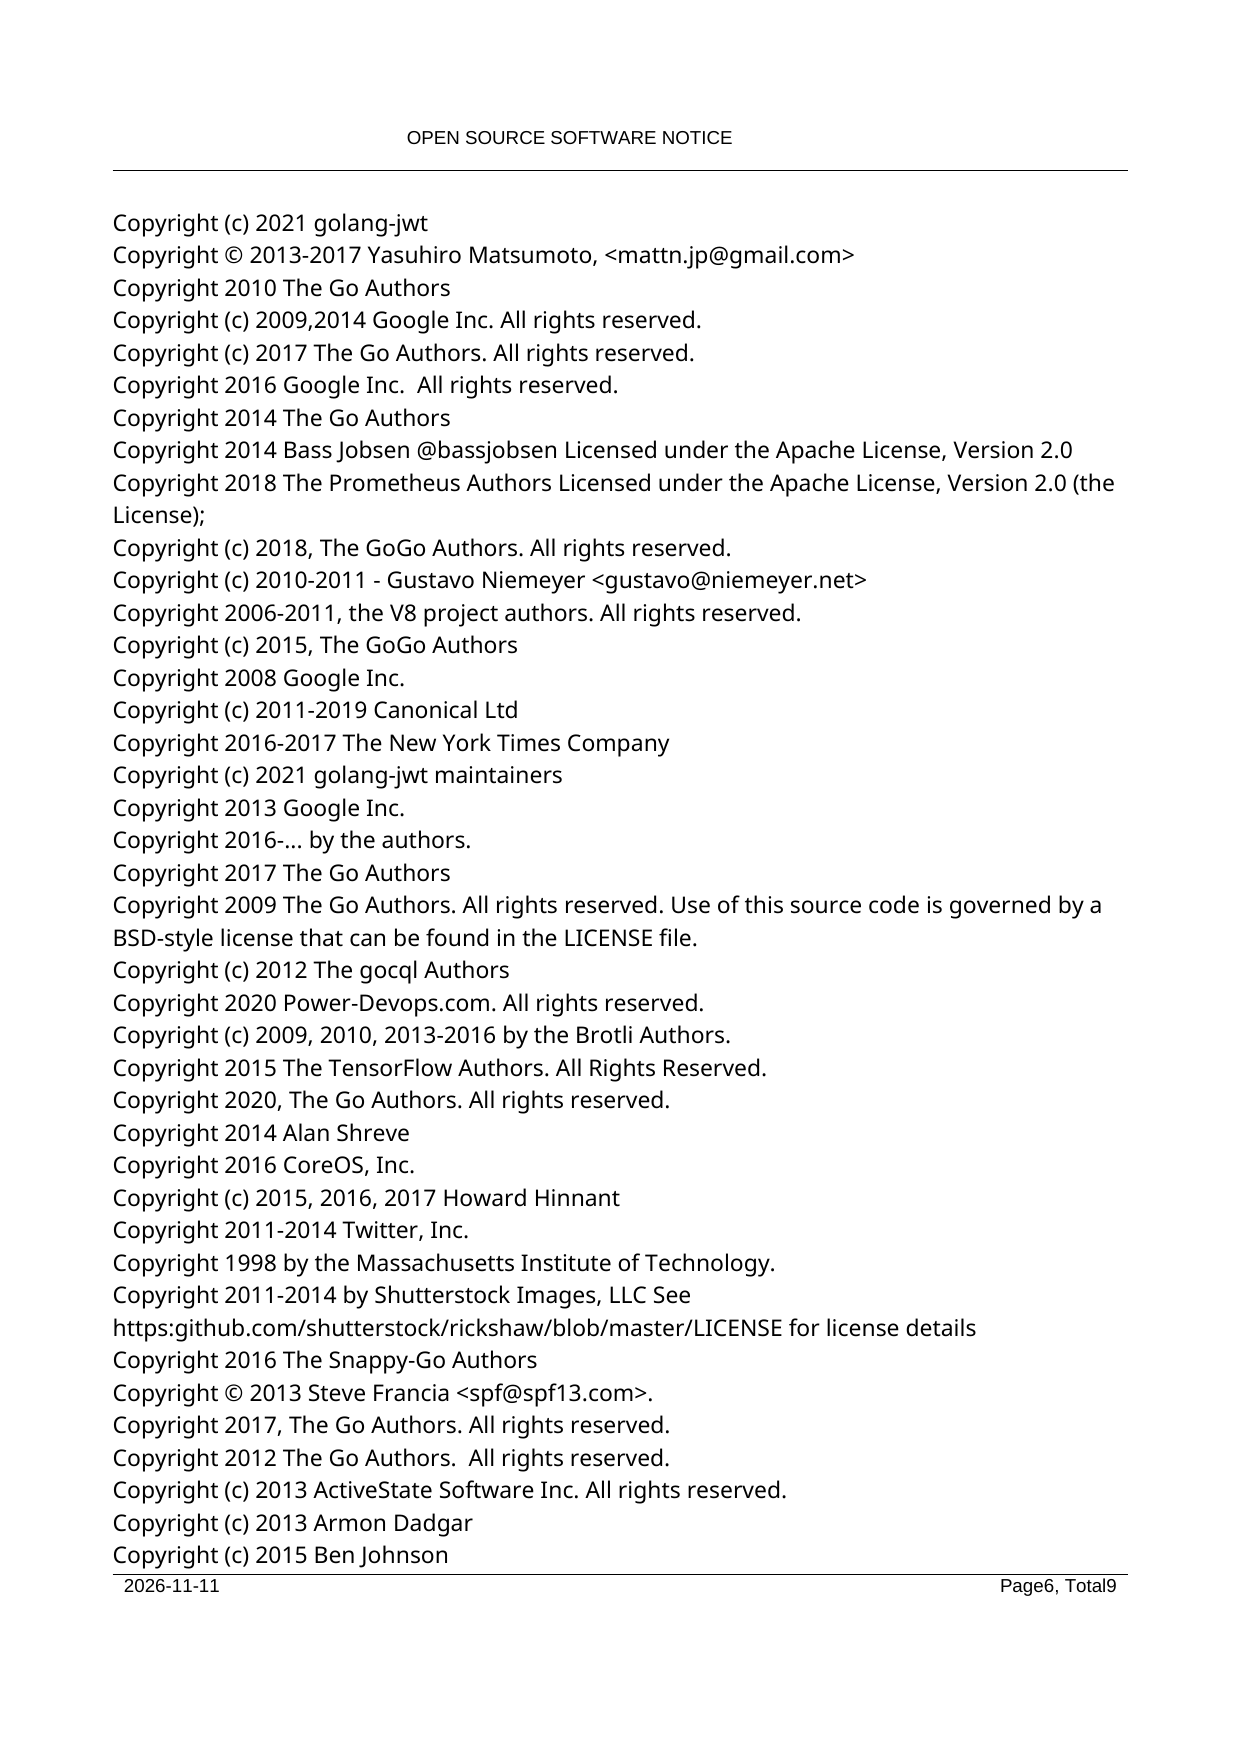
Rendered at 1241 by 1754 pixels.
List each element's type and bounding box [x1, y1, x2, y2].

text [112, 206, 1128, 1571]
